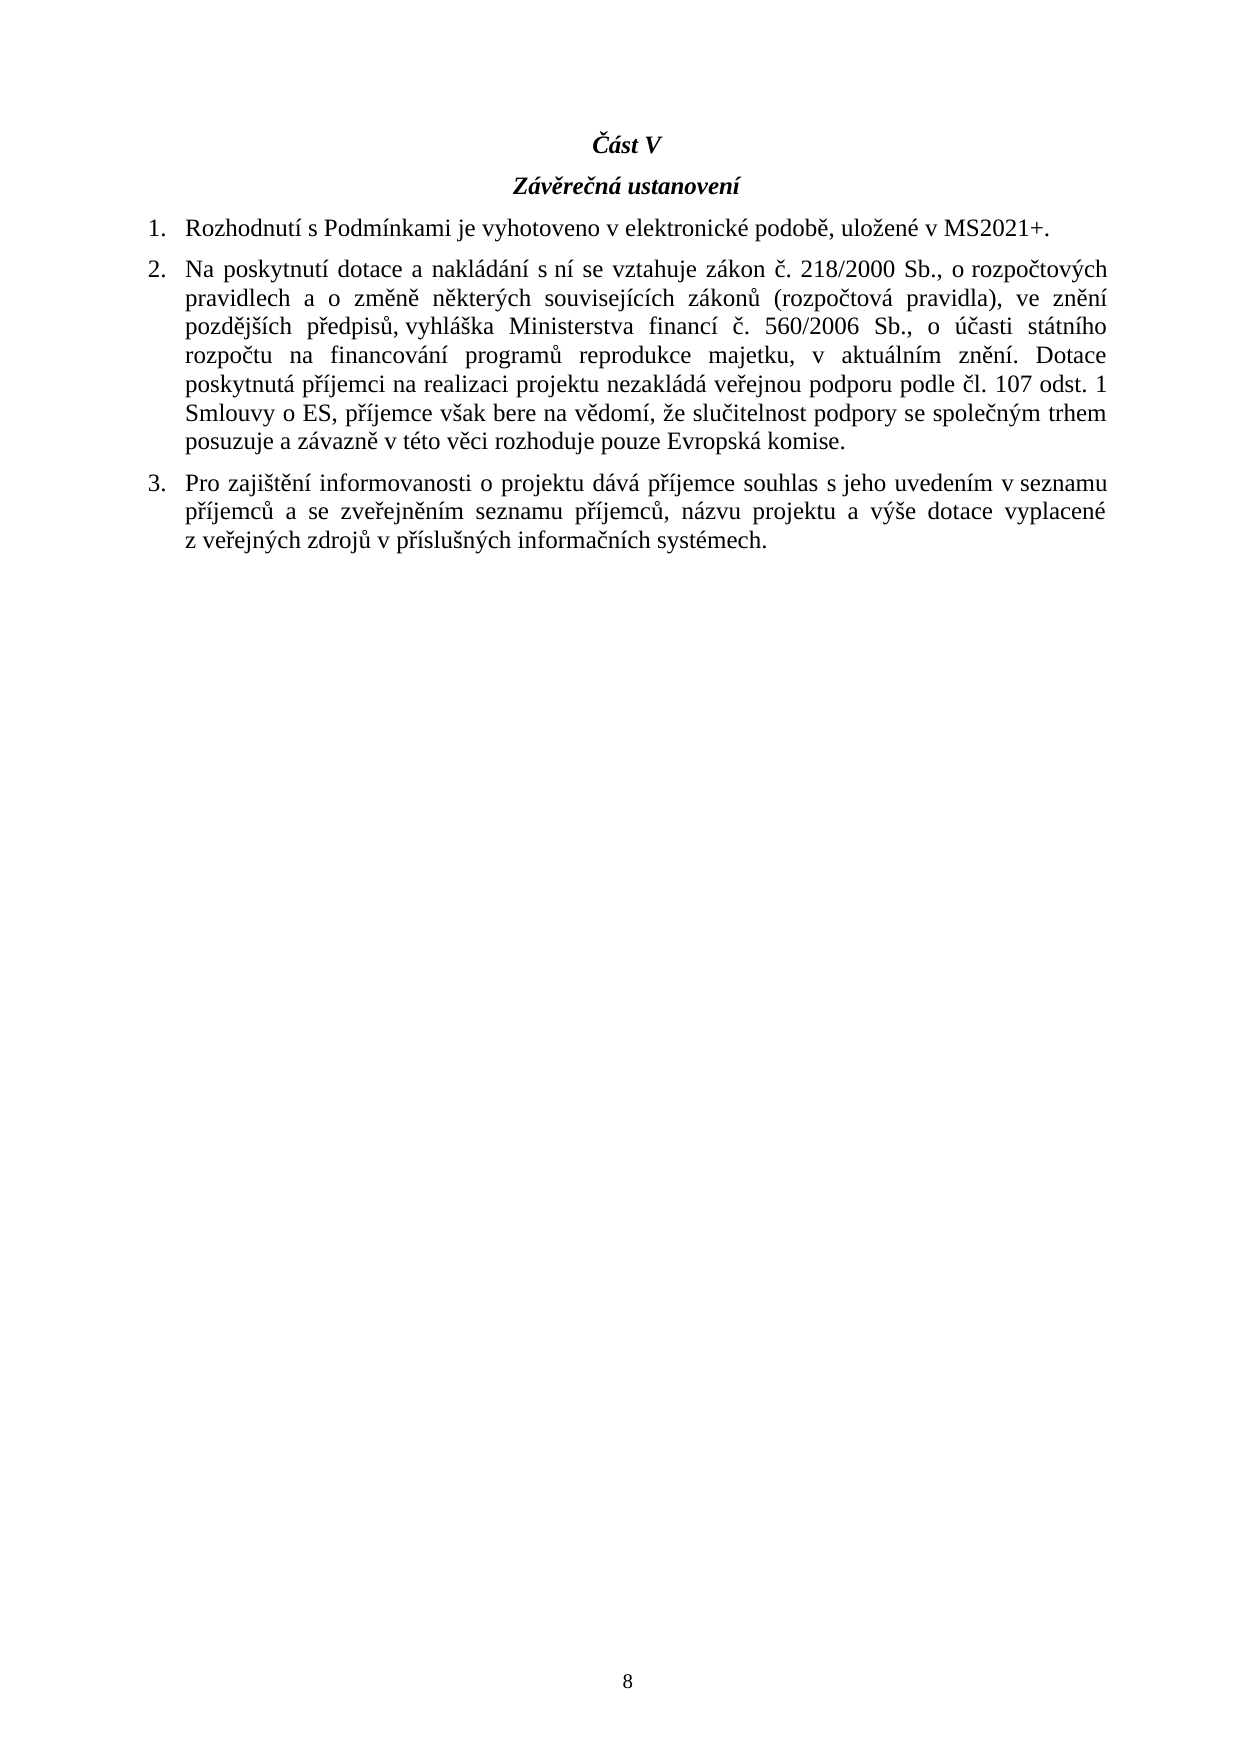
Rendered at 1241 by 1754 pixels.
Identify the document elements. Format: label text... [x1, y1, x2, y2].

list Na poskytnutí dotace a nakládání s ní se vztahuje zákon č. 218/2000 Sb., o rozpočtových pravidlech a o změně některých souvisejících zákonů (rozpočtová pravidla), ve znění pozdějších předpisů, vyhláška Ministerstva financí č. 560/2006 Sb., o účasti státního rozpočtu na financování programů reprodukce majetku, v aktuálním znění. Dotace poskytnutá příjemci na realizaci projektu nezakládá veřejnou podporu podle čl. 107 odst. 1 Smlouvy o ES, příjemce však bere na vědomí, že slučitelnost podpory se společným trhem posuzuje a závazně v této věci rozhoduje pouze Evropská komise. [148, 254, 1107, 455]
text Závěrečná ustanovení [148, 171, 1107, 200]
list Pro zajištění informovanosti o projektu dává příjemce souhlas s jeho uvedením v seznamu příjemců a se zveřejněním seznamu příjemců, názvu projektu a výše dotace vyplacené z veřejných zdrojů v příslušných informačních systémech. [148, 468, 1107, 554]
text Část V [148, 130, 1107, 159]
list Rozhodnutí s Podmínkami je vyhotoveno v elektronické podobě, uložené v MS2021+. [148, 213, 1107, 241]
